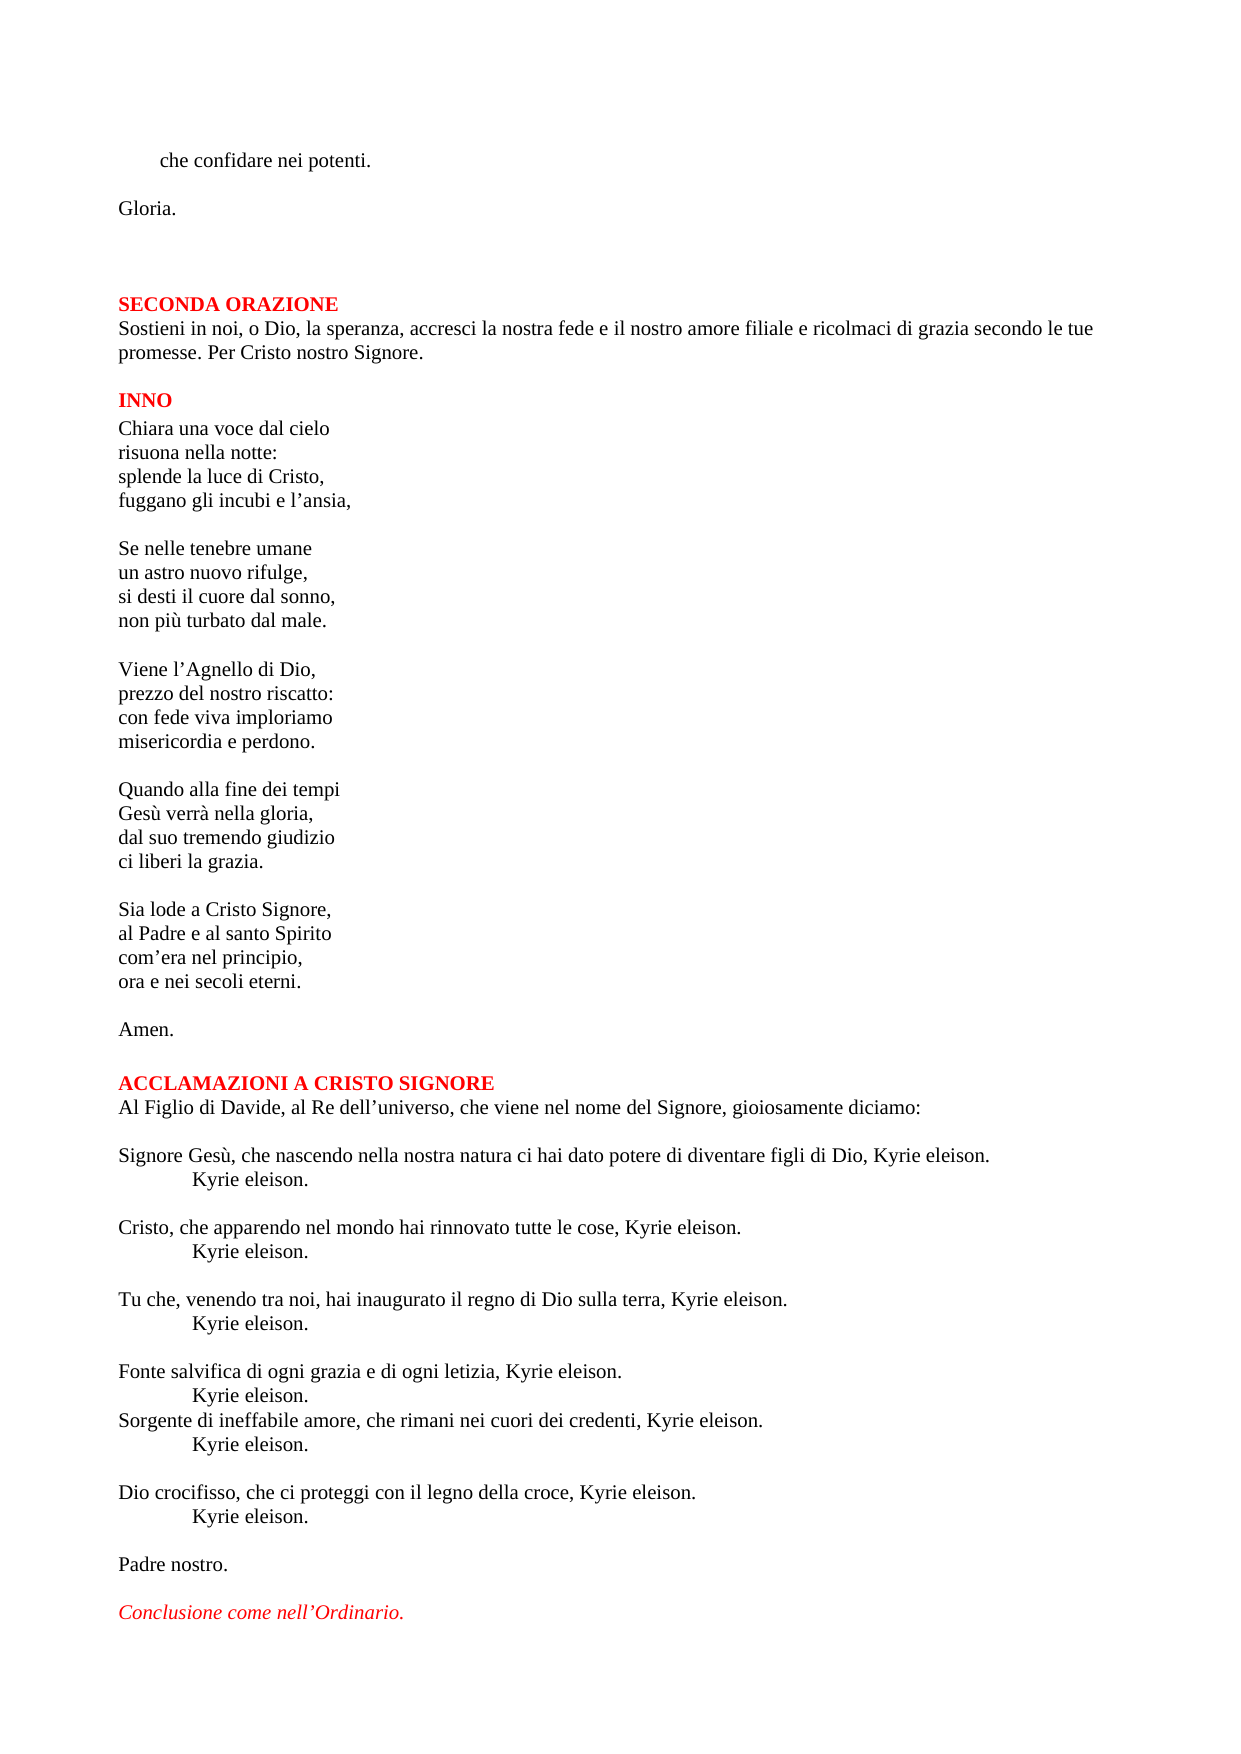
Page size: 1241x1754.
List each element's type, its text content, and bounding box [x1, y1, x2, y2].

text con fede viva imploriamo [118, 704, 1122, 729]
text non più turbato dal male. [118, 608, 1122, 632]
text risuona nella notte: [118, 440, 1122, 464]
list Al Figlio di Davide, al Re dell’universo, che viene nel nome del Signore, gioiosamente diciamo: [118, 1095, 1122, 1119]
list Dio crocifisso, che ci proteggi con il legno della croce, Kyrie eleison. [118, 1480, 1122, 1504]
text che confidare nei potenti. [159, 148, 1122, 172]
text Sia lode a Cristo Signore, [118, 897, 1122, 921]
text Se nelle tenebre umane [118, 536, 1122, 560]
text ci liberi la grazia. [118, 849, 1122, 873]
text splende la luce di Cristo, [118, 464, 1122, 488]
list Kyrie eleison. [118, 1383, 1122, 1407]
text Viene l’Agnello di Dio, [118, 656, 1122, 681]
text ACCLAMAZIONI A CRISTO SIGNORE [118, 1071, 1122, 1095]
text com’era nel principio, [118, 945, 1122, 969]
text misericordia e perdono. [118, 729, 1122, 753]
text Gesù verrà nella gloria, [118, 801, 1122, 825]
text si desti il cuore dal sonno, [118, 584, 1122, 608]
text Padre nostro. [118, 1552, 1122, 1576]
text un astro nuovo rifulge, [118, 560, 1122, 584]
text Gloria. [118, 196, 1122, 220]
text SECONDA ORAZIONE [118, 292, 1122, 316]
list Cristo, che apparendo nel mondo hai rinnovato tutte le cose, Kyrie eleison. [118, 1215, 1122, 1239]
text dal suo tremendo giudizio [118, 825, 1122, 849]
text al Padre e al santo Spirito [118, 921, 1122, 945]
text Conclusione come nell’Ordinario. [118, 1600, 1122, 1624]
list Kyrie eleison. [118, 1432, 1122, 1456]
list Kyrie eleison. [118, 1167, 1122, 1191]
list Tu che, venendo tra noi, hai inaugurato il regno di Dio sulla terra, Kyrie eleison. [118, 1287, 1122, 1311]
text INNO [118, 388, 1122, 412]
text fuggano gli incubi e l’ansia, [118, 488, 1122, 512]
list Kyrie eleison. [118, 1311, 1122, 1335]
text Sostieni in noi, o Dio, la speranza, accresci la nostra fede e il nostro amore filiale e ricolmaci di grazia secondo le tue promesse. Per Cristo nostro Signore. [118, 316, 1107, 364]
list Sorgente di ineffabile amore, che rimani nei cuori dei credenti, Kyrie eleison. [118, 1407, 1122, 1432]
text Quando alla fine dei tempi [118, 777, 1122, 801]
list Fonte salvifica di ogni grazia e di ogni letizia, Kyrie eleison. [118, 1359, 1122, 1383]
text prezzo del nostro riscatto: [118, 681, 1122, 704]
list Kyrie eleison. [118, 1239, 1122, 1263]
text ora e nei secoli eterni. [118, 969, 1122, 993]
text Chiara una voce dal cielo [118, 416, 1122, 440]
list Kyrie eleison. [118, 1504, 1122, 1528]
list Signore Gesù, che nascendo nella nostra natura ci hai dato potere di diventare figli di Dio, Kyrie eleison. [118, 1143, 1122, 1167]
text Amen. [118, 1017, 1122, 1041]
